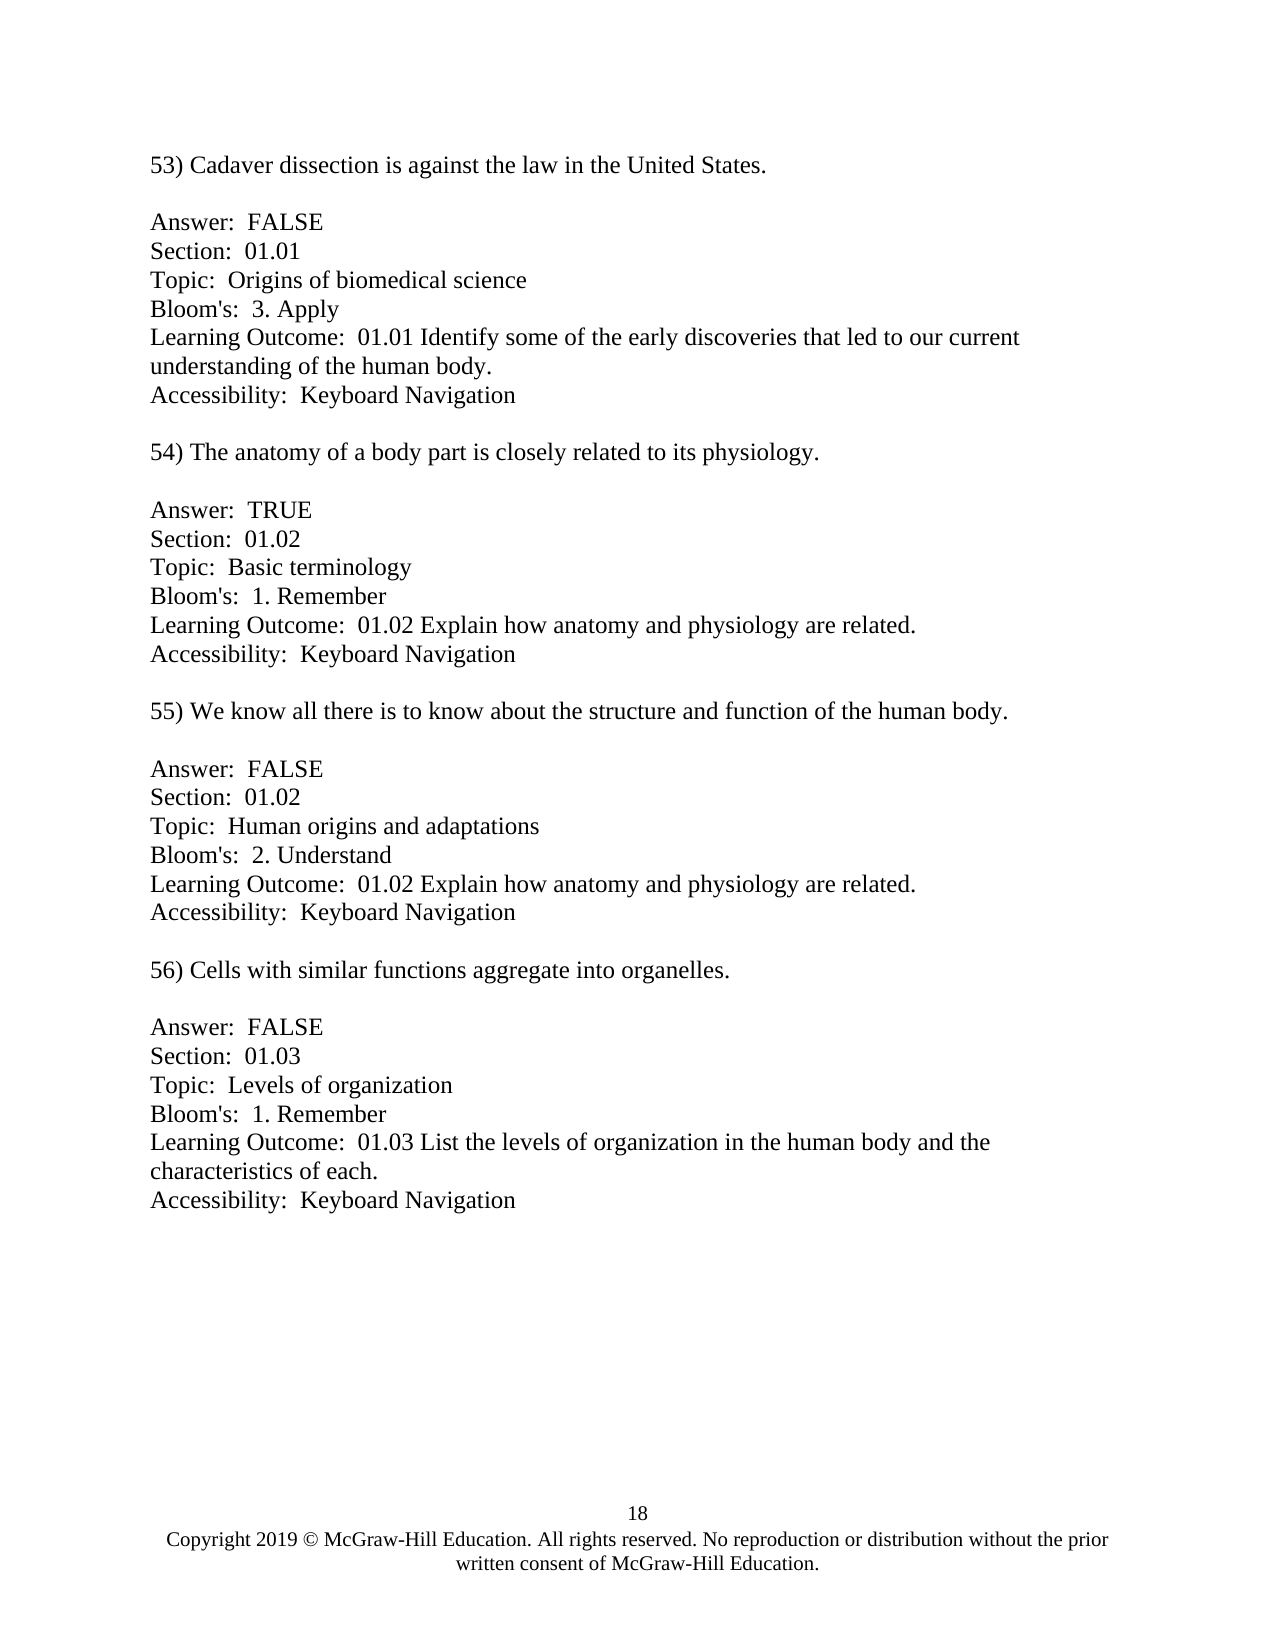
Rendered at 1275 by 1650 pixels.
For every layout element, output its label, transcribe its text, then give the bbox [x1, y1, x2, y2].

text Answer: TRUE [150, 495, 1125, 524]
text Bloom's: 2. Understand [150, 840, 1125, 869]
text Section: 01.01 [150, 236, 1125, 265]
text Section: 01.02 [150, 524, 1125, 552]
text Accessibility: Keyboard Navigation [150, 380, 1125, 409]
text Bloom's: 1. Remember [150, 1099, 1125, 1127]
text Section: 01.02 [150, 782, 1125, 811]
text Topic: Levels of organization [150, 1070, 1125, 1099]
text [150, 322, 1125, 380]
text Bloom's: 3. Apply [150, 294, 1125, 322]
text 56) Cells with similar functions aggregate into organelles. [150, 955, 1125, 984]
text Topic: Basic terminology [150, 552, 1125, 581]
text Topic: Origins of biomedical science [150, 265, 1125, 294]
text Section: 01.03 [150, 1041, 1125, 1070]
text Answer: FALSE [150, 1012, 1125, 1041]
text 53) Cadaver dissection is against the law in the United States. [150, 150, 1125, 179]
text Bloom's: 1. Remember [150, 581, 1125, 610]
text Accessibility: Keyboard Navigation [150, 1185, 1125, 1214]
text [150, 1127, 1125, 1185]
text Accessibility: Keyboard Navigation [150, 897, 1125, 926]
text Answer: FALSE [150, 754, 1125, 782]
text 54) The anatomy of a body part is closely related to its physiology. [150, 437, 1125, 466]
text Accessibility: Keyboard Navigation [150, 639, 1125, 667]
text Learning Outcome: 01.02 Explain how anatomy and physiology are related. [150, 869, 1125, 897]
text Topic: Human origins and adaptations [150, 811, 1125, 840]
text Answer: FALSE [150, 207, 1125, 236]
text Learning Outcome: 01.02 Explain how anatomy and physiology are related. [150, 610, 1125, 639]
text 55) We know all there is to know about the structure and function of the human body. [150, 696, 1125, 725]
